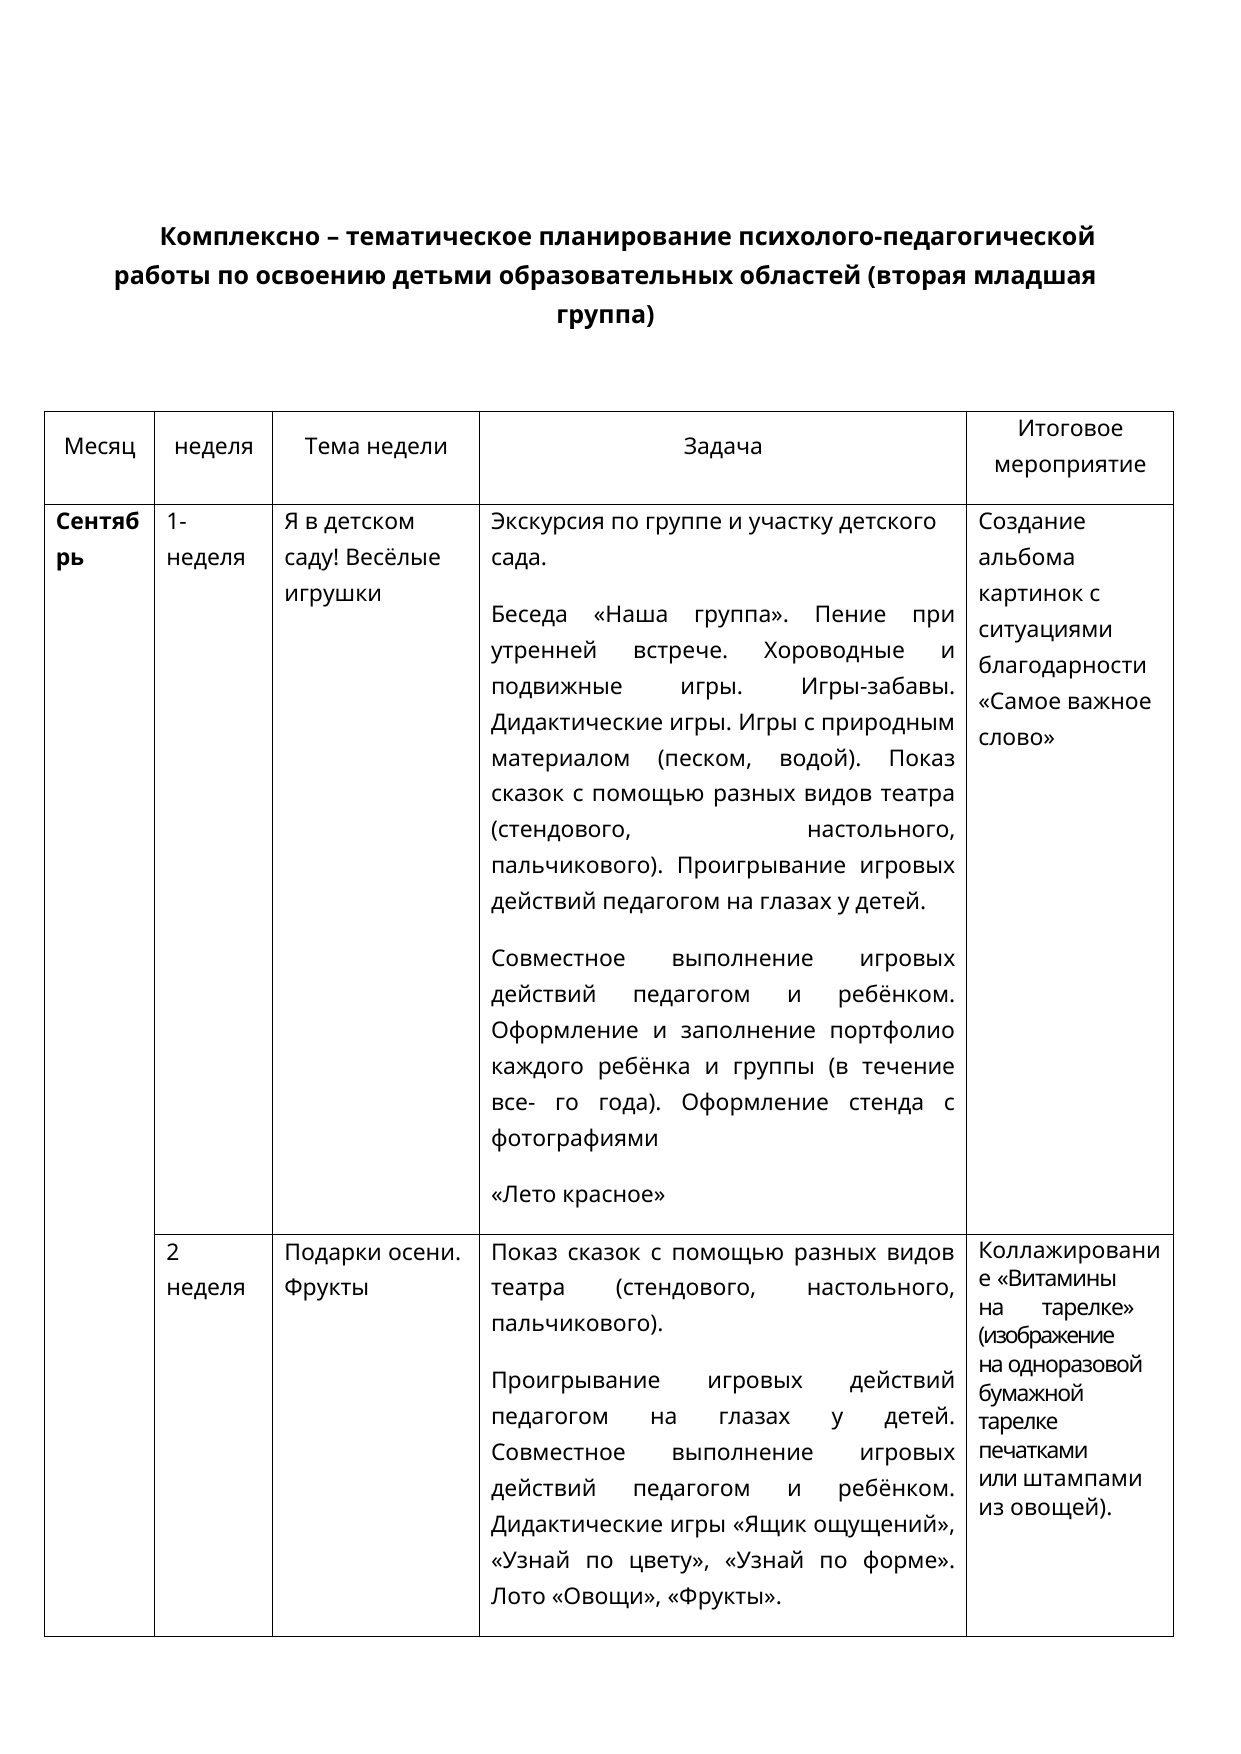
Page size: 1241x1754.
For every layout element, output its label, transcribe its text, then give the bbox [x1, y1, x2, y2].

table_header неделя [155, 412, 272, 504]
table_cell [480, 1235, 966, 1636]
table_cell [273, 1235, 479, 1636]
table_cell Сентябрь [45, 505, 154, 1636]
table_cell Экскурсия по группе и участку детского сада. Беседа «Наша группа». Пение при утренней встрече. Хороводные и подвижные игры. Игры-забавы. Дидактические игры. Игры с природным материалом (песком, водой). Показ сказок с помощью разных видов театра (стендового, настольного, пальчикового). Проигрывание игровых действий педагогом на глазах у детей. Совместное выполнение игровых действий педагогом и ребёнком. Оформление и заполнение портфолио каждого ребёнка и группы (в течение все- го года). Оформление стенда с фотографиями «Лето красное» [480, 505, 966, 1234]
table_cell Создание альбома картинок с ситуациями благодарности «Самое важное слово» [967, 505, 1173, 1234]
table_header Тема недели [273, 412, 479, 504]
table_cell 1- неделя [155, 505, 272, 1234]
table_header Задача [480, 412, 966, 504]
table_header Итоговое мероприятие [967, 412, 1173, 504]
table_header Месяц [45, 412, 154, 504]
table_cell Я в детском саду! Весёлые игрушки [273, 505, 479, 1234]
table_cell 2 неделя [155, 1235, 272, 1636]
text Комплексно – тематическое планирование психолого-педагогической работы по освоению детьми образовательных областей (вторая младшая группа) [74, 219, 1137, 331]
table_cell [967, 1235, 1173, 1636]
